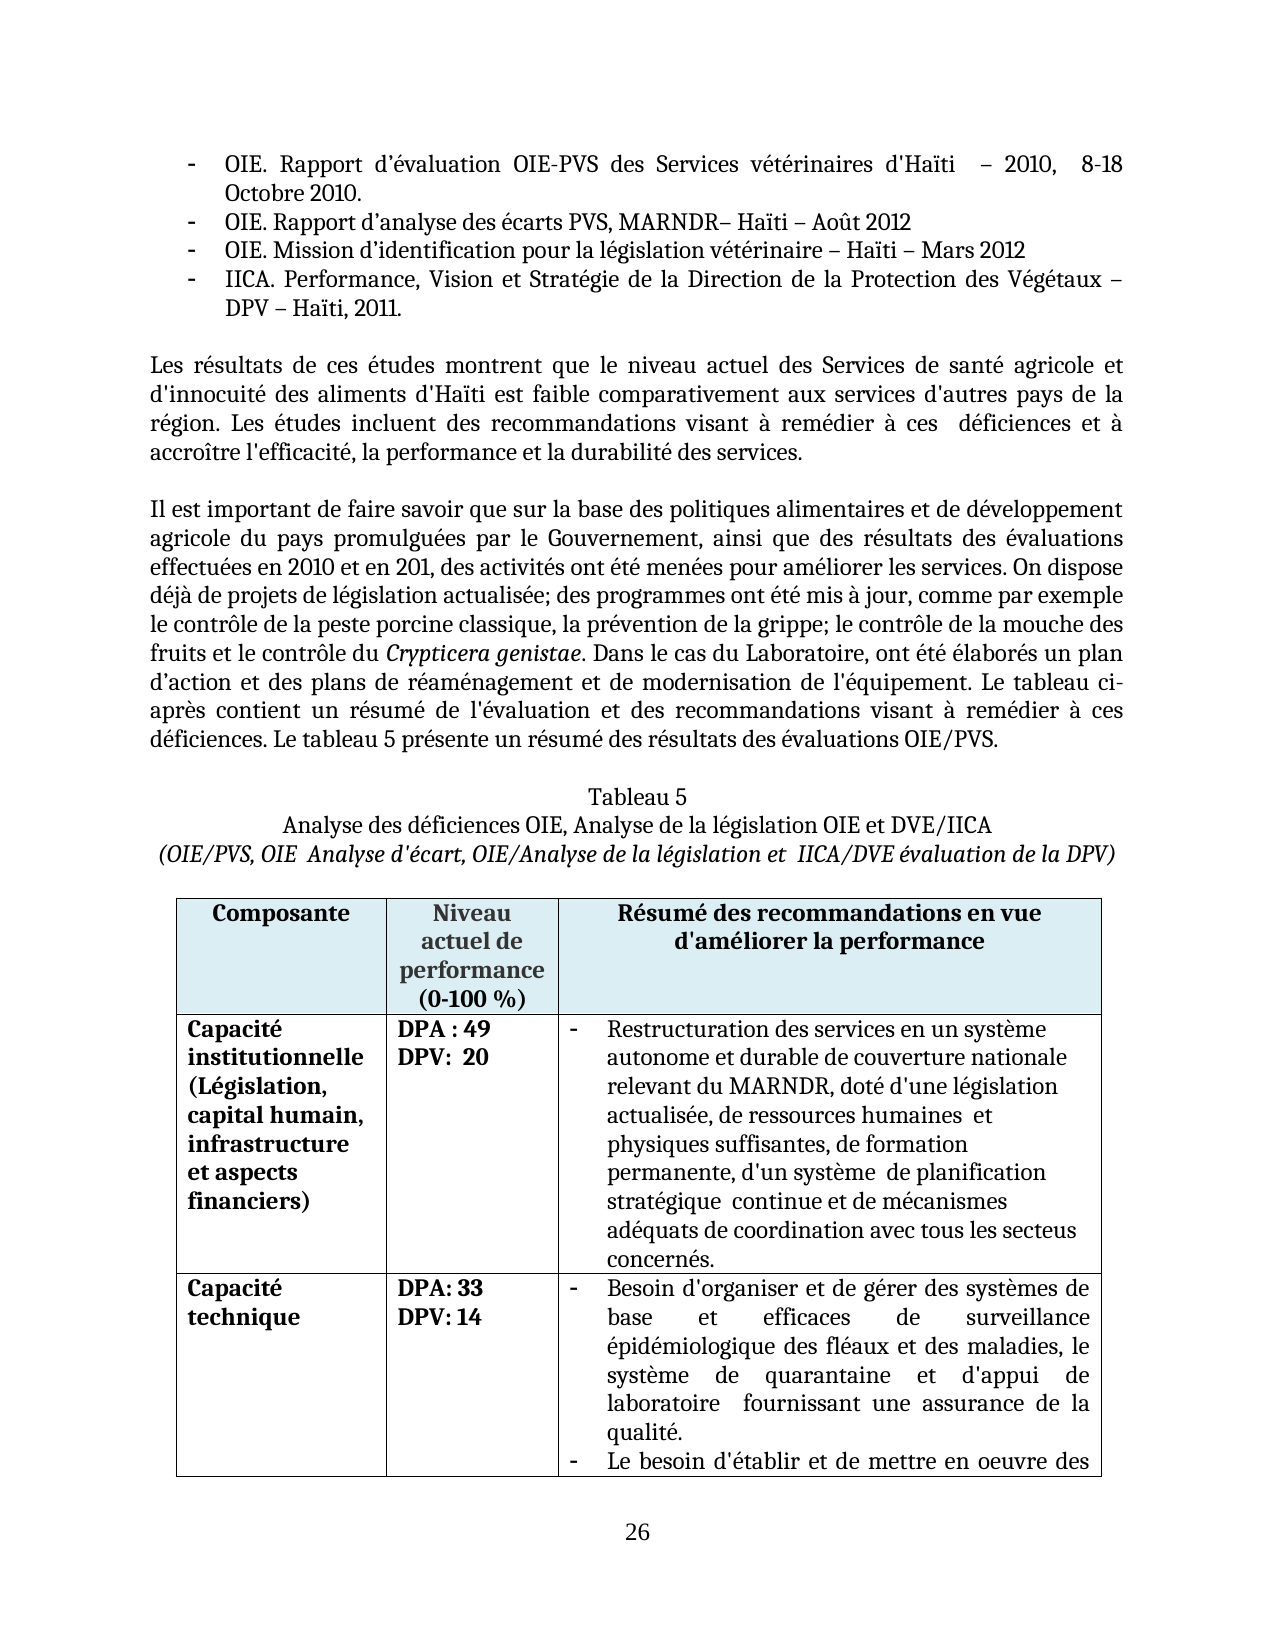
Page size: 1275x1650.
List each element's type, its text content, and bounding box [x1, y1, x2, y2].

table_cell DPA : 49 DPV: 20 [387, 1015, 558, 1273]
table_cell DPA: 33 DPV: 14 [387, 1274, 558, 1476]
text Analyse des déficiences OIE, Analyse de la législation OIE et DVE/IICA [150, 811, 1125, 840]
table_cell Restructuration des services en un système autonome et durable de couverture nationale relevant du MARNDR, doté d'une législation actualisée, de ressources humaines et physiques suffisantes, de formation permanente, d'un système de planification stratégique continue et de mécanismes adéquats de coordination avec tous les secteus concernés. [559, 1015, 1101, 1273]
table_cell Capacité institutionnelle (Législation, capital humain, infrastructure et aspects financiers) [177, 1015, 386, 1273]
list IICA. Performance, Vision et Stratégie de la Direction de la Protection des Végétaux – DPV – Haïti, 2011. [187, 265, 1125, 322]
list OIE. Mission d’identification pour la législation vétérinaire – Haïti – Mars 2012 [187, 236, 1125, 265]
list OIE. Rapport d’analyse des écarts PVS, MARNDR– Haïti – Août 2012 [187, 207, 1125, 236]
table_header Niveau actuel de performance (0-100 %) [387, 899, 558, 1013]
table_header Composante [177, 899, 386, 1013]
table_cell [559, 1274, 1101, 1476]
text Les résultats de ces études montrent que le niveau actuel des Services de santé agricole et d'innocuité des aliments d'Haïti est faible comparativement aux services d'autres pays de la région. Les études incluent des recommandations visant à remédier à ces déficiences et à accroître l'efficacité, la performance et la durabilité des services. [150, 351, 1125, 466]
text (OIE/PVS, OIE Analyse d'écart, OIE/Analyse de la législation et IICA/DVE évaluation de la DPV) [150, 840, 1125, 869]
text Il est important de faire savoir que sur la base des politiques alimentaires et de développement agricole du pays promulguées par le Gouvernement, ainsi que des résultats des évaluations effectuées en 2010 et en 201, des activités ont été menées pour améliorer les services. On dispose déjà de projets de législation actualisée; des programmes ont été mis à jour, comme par exemple le contrôle de la peste porcine classique, la prévention de la grippe; le contrôle de la mouche des fruits et le contrôle du Crypticera genistae. Dans le cas du Laboratoire, ont été élaborés un plan d’action et des plans de réaménagement et de modernisation de l'équipement. Le tableau ci-après contient un résumé de l'évaluation et des recommandations visant à remédier à ces déficiences. Le tableau 5 présente un résumé des résultats des évaluations OIE/PVS. [150, 495, 1125, 754]
table_header Résumé des recommandations en vue d'améliorer la performance [559, 899, 1101, 1013]
list OIE. Rapport d’évaluation OIE-PVS des Services vétérinaires d'Haïti – 2010, 8-18 Octobre 2010. [187, 150, 1125, 207]
table_cell Capacité technique [177, 1274, 386, 1476]
text Tableau 5 [150, 782, 1125, 811]
